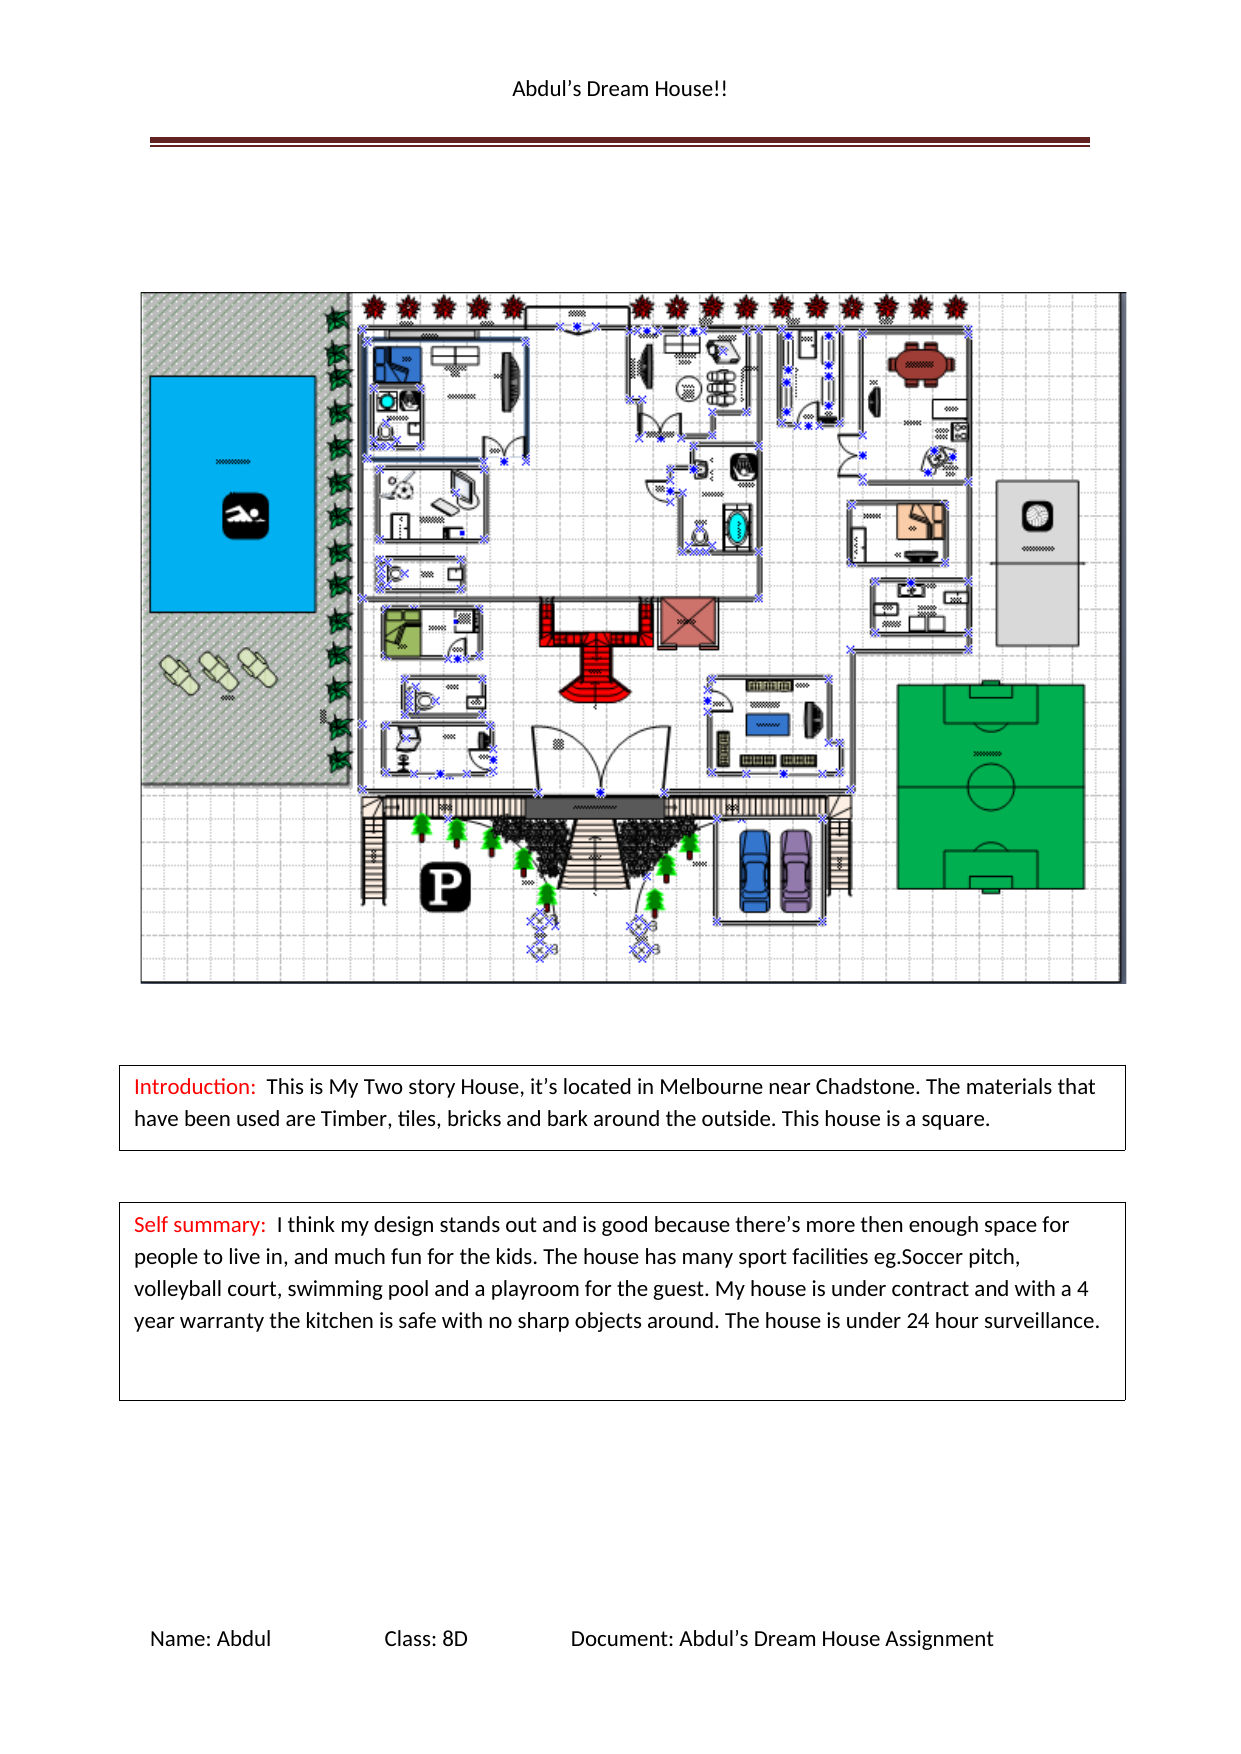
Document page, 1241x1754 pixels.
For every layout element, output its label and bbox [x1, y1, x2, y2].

picture [140, 292, 1127, 984]
